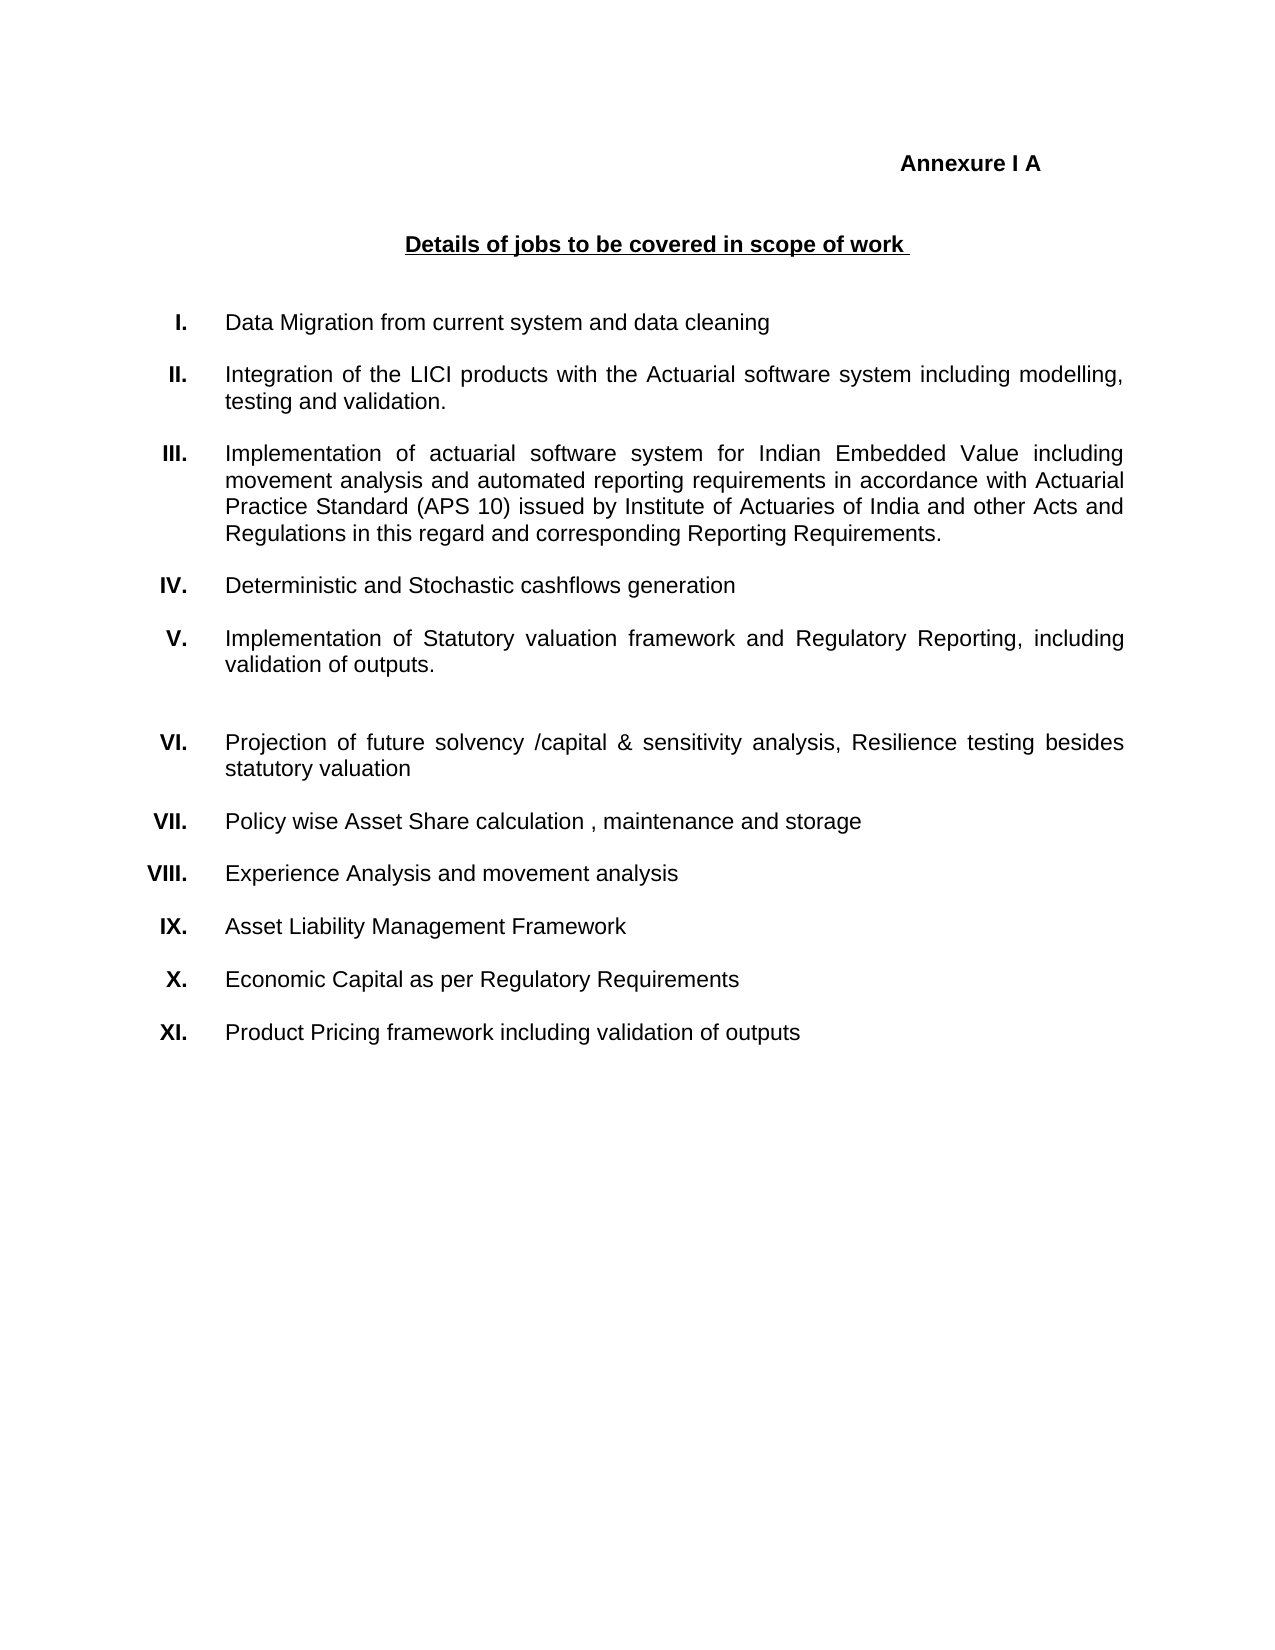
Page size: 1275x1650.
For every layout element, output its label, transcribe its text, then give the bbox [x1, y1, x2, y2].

list Product Pricing framework including validation of outputs [187, 1018, 1125, 1045]
list Integration of the LICI products with the Actuarial software system including modelling, testing and validation. [187, 361, 1125, 414]
list Experience Analysis and movement analysis [187, 860, 1125, 887]
list Policy wise Asset Share calculation , maintenance and storage [187, 808, 1125, 834]
list Implementation of Statutory valuation framework and Regulatory Reporting, including validation of outputs. [187, 625, 1125, 678]
text Annexure I A [825, 150, 1159, 176]
list Implementation of actuarial software system for Indian Embedded Value including movement analysis and automated reporting requirements in accordance with Actuarial Practice Standard (APS 10) issued by Institute of Actuaries of India and other Acts and Regulations in this regard and corresponding Reporting Requirements. [187, 440, 1125, 546]
list Asset Liability Management Framework [187, 913, 1125, 939]
list Projection of future solvency /capital & sensitivity analysis, Resilience testing besides statutory valuation [187, 729, 1125, 781]
list Deterministic and Stochastic cashflows generation [187, 572, 1125, 598]
list Data Migration from current system and data cleaning [187, 309, 1125, 335]
list Economic Capital as per Regulatory Requirements [187, 966, 1125, 992]
text Details of jobs to be covered in scope of work [150, 231, 1159, 258]
